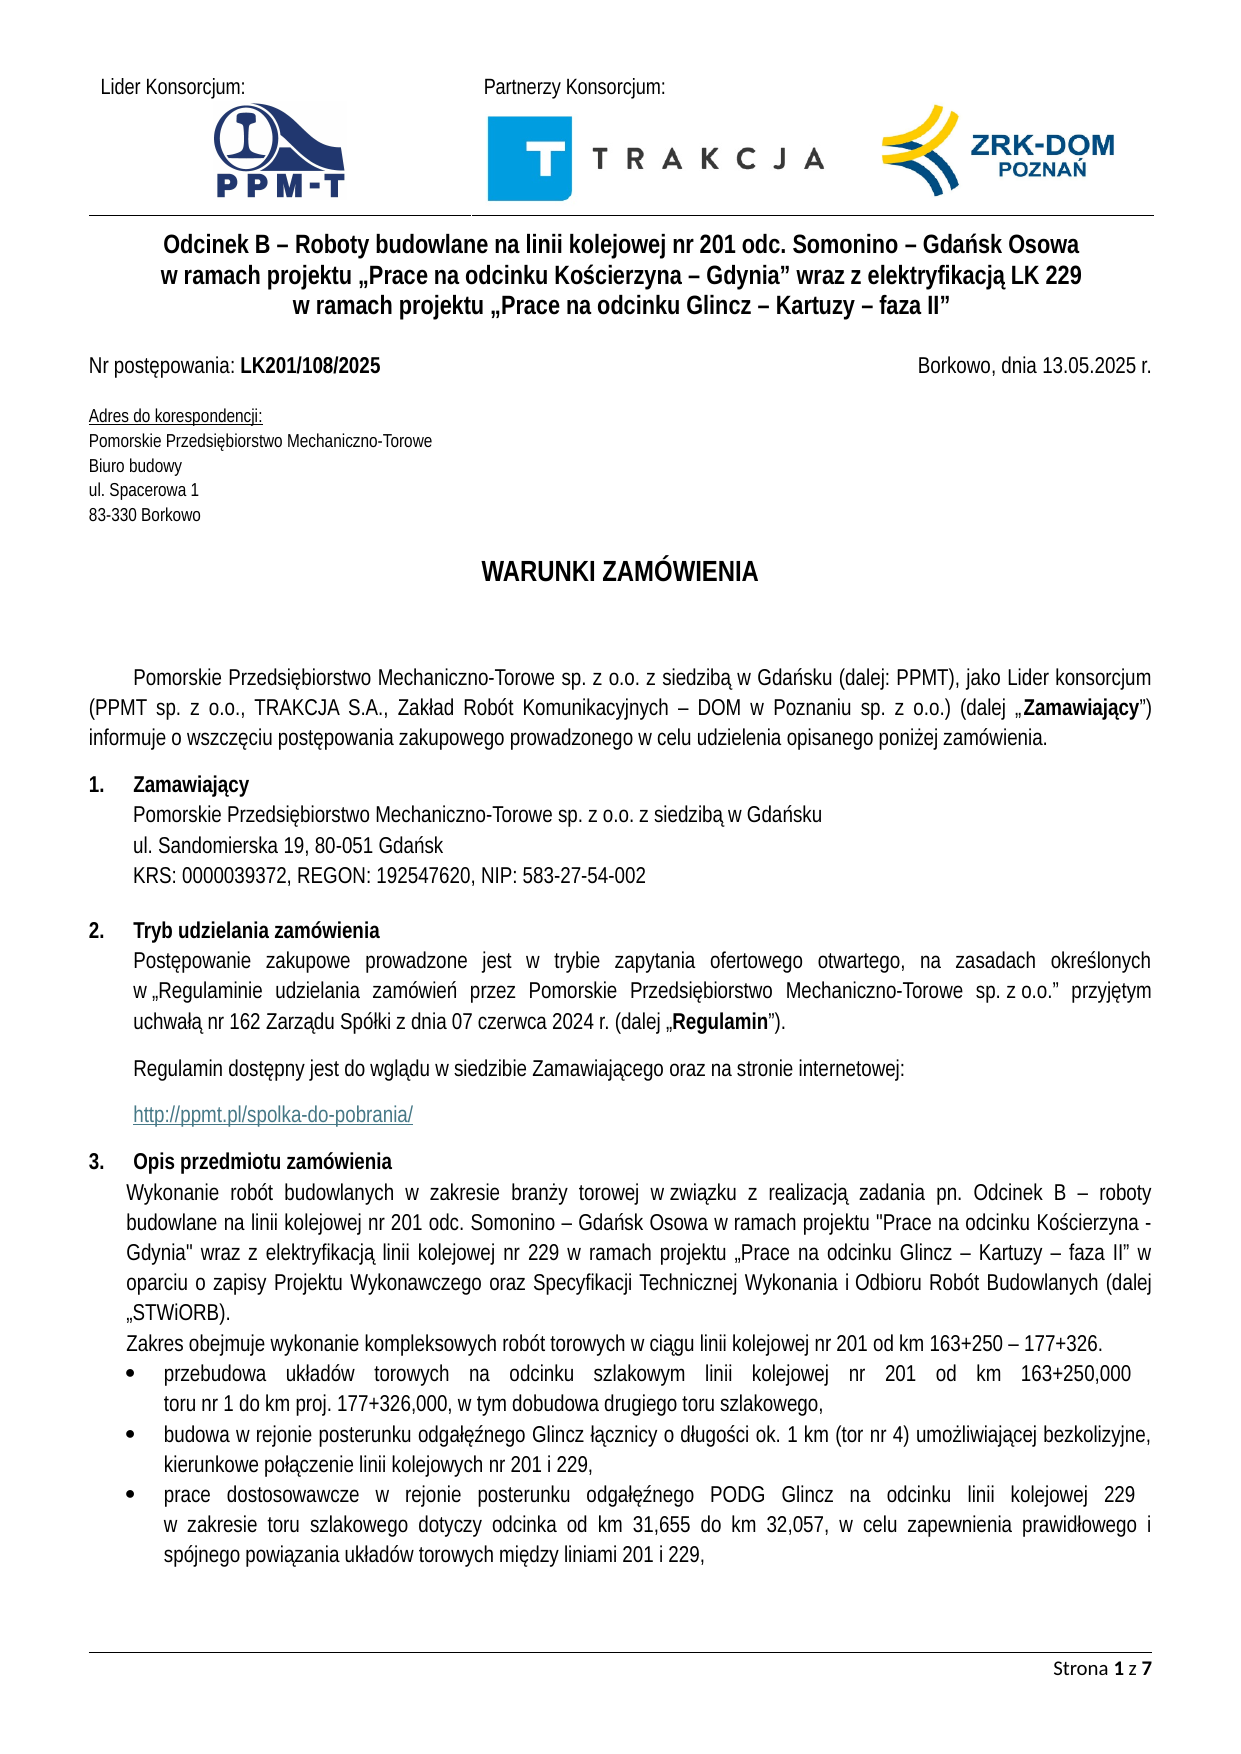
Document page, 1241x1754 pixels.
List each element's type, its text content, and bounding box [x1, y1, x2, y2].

list Zakres obejmuje wykonanie kompleksowych robót torowych w ciągu linii kolejowej nr 201 od km 163+250 – 177+326. [126, 1329, 1152, 1356]
list ul. Sandomierska 19, 80-051 Gdańsk [133, 832, 1152, 858]
text Pomorskie Przedsiębiorstwo Mechaniczno-Torowe sp. z o.o. z siedzibą w Gdańsku [133, 801, 1152, 828]
list Zamawiający [89, 771, 1152, 798]
text WARUNKI ZAMÓWIENIA [89, 554, 1152, 587]
list Tryb udzielania zamówienia [89, 917, 1152, 943]
list KRS: 0000039372, REGON: 192547620, NIP: 583-27-54-002 [133, 862, 1152, 888]
list Opis przedmiotu zamówienia [89, 1148, 1152, 1175]
list prace dostosowawcze w rejonie posterunku odgałęźnego PODG Glincz na odcinku linii kolejowej 229 w zakresie toru szlakowego dotyczy odcinka od km 31,655 do km 32,057, w celu zapewnienia prawidłowego i spójnego powiązania układów torowych między liniami 201 i 229, [126, 1481, 1152, 1568]
list Wykonanie robót budowlanych w zakresie branży torowej w związku z realizacją zadania pn. Odcinek B – roboty budowlane na linii kolejowej nr 201 odc. Somonino – Gdańsk Osowa w ramach projektu "Prace na odcinku Kościerzyna - Gdynia" wraz z elektryfikacją linii kolejowej nr 229 w ramach projektu „Prace na odcinku Glincz – Kartuzy – faza II” w oparciu o zapisy Projektu Wykonawczego oraz Specyfikacji Technicznej Wykonania i Odbioru Robót Budowlanych (dalej „STWiORB). [126, 1178, 1152, 1326]
list przebudowa układów torowych na odcinku szlakowym linii kolejowej nr 201 od km 163+250,000 toru nr 1 do km proj. 177+326,000, w tym dobudowa drugiego toru szlakowego, [126, 1360, 1152, 1417]
list Regulamin dostępny jest do wglądu w siedzibie Zamawiającego oraz na stronie internetowej: [133, 1054, 1152, 1081]
list budowa w rejonie posterunku odgałęźnego Glincz łącznicy o długości ok. 1 km (tor nr 4) umożliwiającej bezkolizyjne, kierunkowe połączenie linii kolejowych nr 201 i 229, [126, 1421, 1152, 1477]
list http://ppmt.pl/spolka-do-pobrania/ [133, 1101, 1152, 1128]
text Pomorskie Przedsiębiorstwo Mechaniczno-Torowe sp. z o.o. z siedzibą w Gdańsku (dalej: PPMT), jako Lider konsorcjum (PPMT sp. z o.o., TRAKCJA S.A., Zakład Robót Komunikacyjnych – DOM w Poznaniu sp. z o.o.) (dalej „Zamawiający”) informuje o wszczęciu postępowania zakupowego prowadzonego w celu udzielenia opisanego poniżej zamówienia. [89, 664, 1152, 751]
list Postępowanie zakupowe prowadzone jest w trybie zapytania ofertowego otwartego, na zasadach określonych w „Regulaminie udzielania zamówień przez Pomorskie Przedsiębiorstwo Mechaniczno-Torowe sp. z o.o.” przyjętym uchwałą nr 162 Zarządu Spółki z dnia 07 czerwca 2024 r. (dalej „Regulamin”). [133, 947, 1152, 1034]
